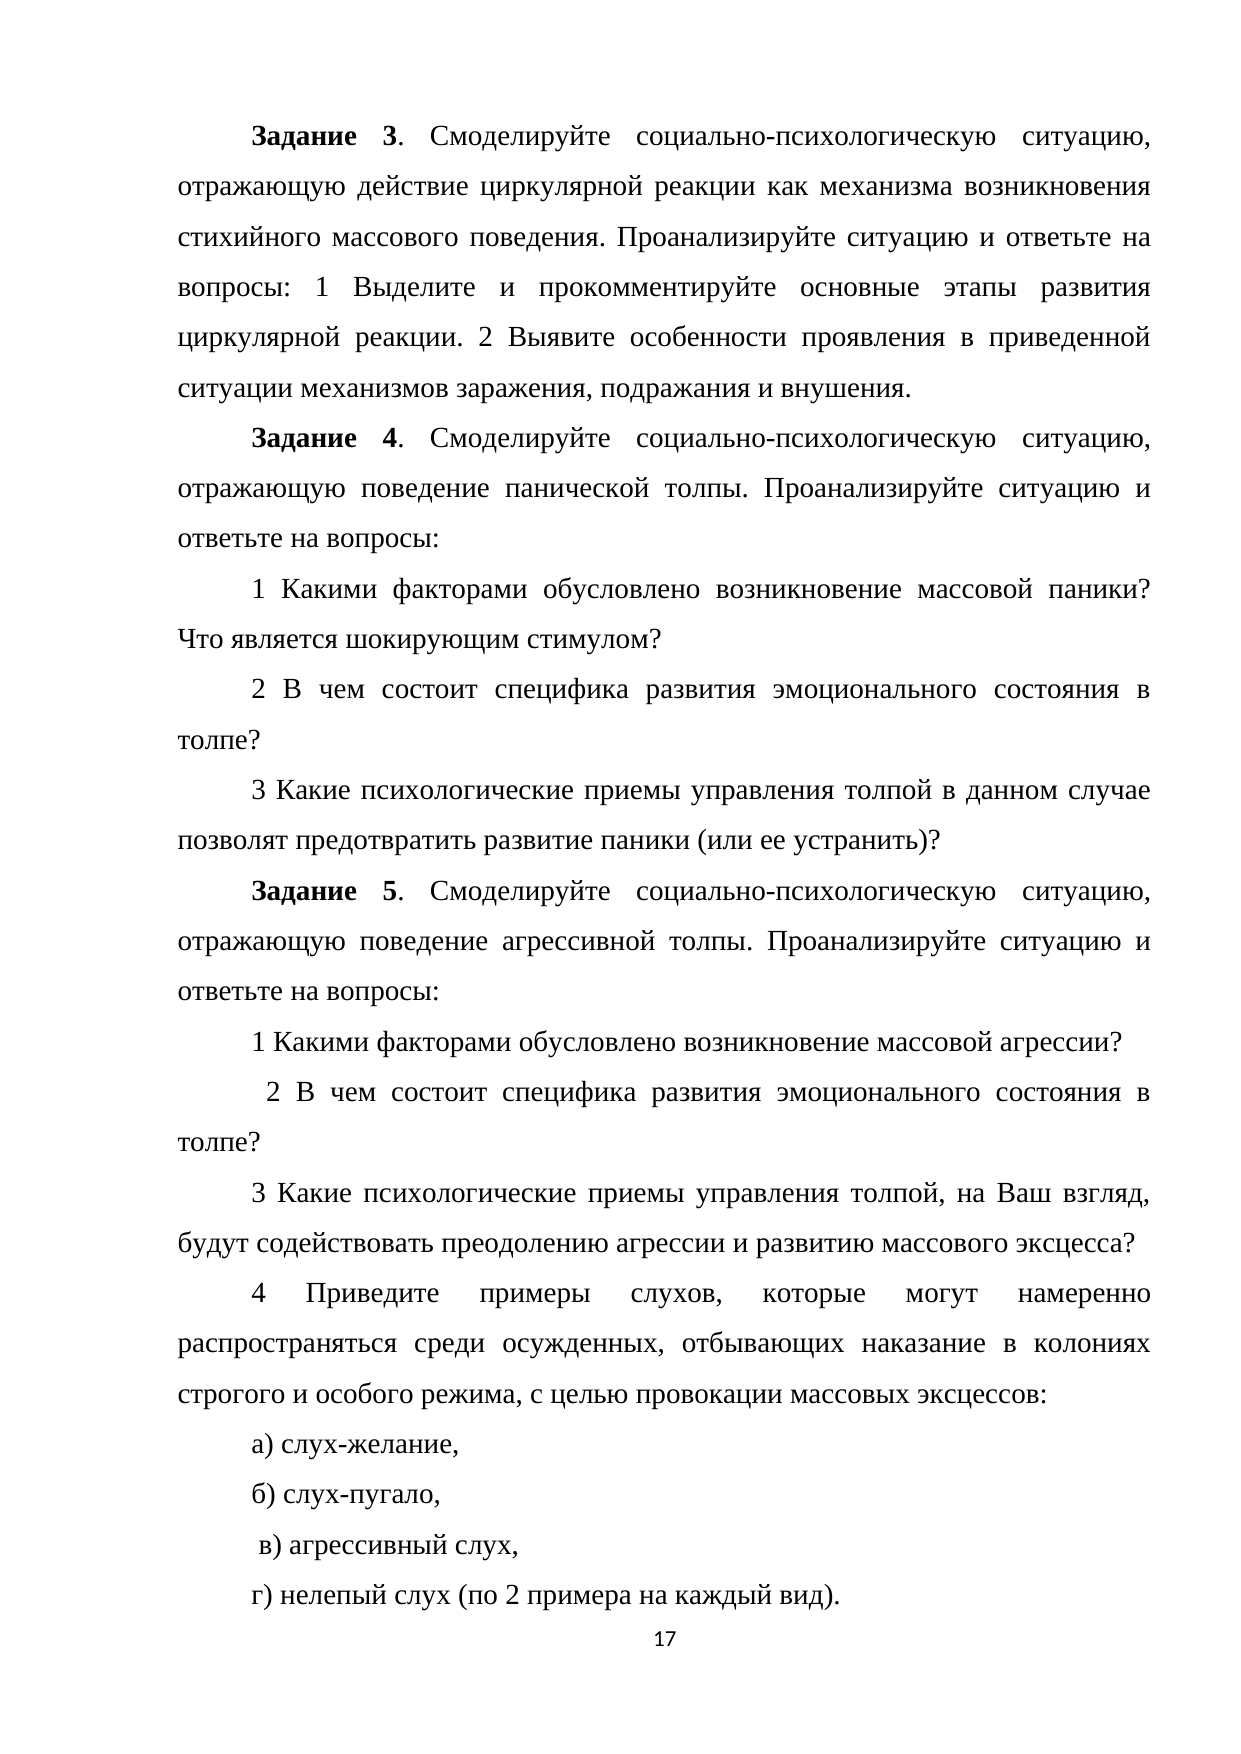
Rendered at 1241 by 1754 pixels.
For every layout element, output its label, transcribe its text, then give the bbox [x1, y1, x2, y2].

text 2 В чем состоит специфика развития эмоционального состояния в толпе? [177, 672, 1152, 755]
text Задание 5. Смоделируйте социально-психологическую ситуацию, отражающую поведение агрессивной толпы. Проанализируйте ситуацию и ответьте на вопросы: [177, 873, 1152, 1007]
text а) слух-желание, [177, 1426, 1152, 1460]
text б) слух-пугало, [177, 1477, 1152, 1510]
text 2 В чем состоит специфика развития эмоционального состояния в толпе? [177, 1074, 1152, 1158]
text Задание 4. Смоделируйте социально-психологическую ситуацию, отражающую поведение панической толпы. Проанализируйте ситуацию и ответьте на вопросы: [177, 420, 1152, 554]
text Задание 3. Смоделируйте социально-психологическую ситуацию, отражающую действие циркулярной реакции как механизма возникновения стихийного массового поведения. Проанализируйте ситуацию и ответьте на вопросы: 1 Выделите и прокомментируйте основные этапы развития циркулярной реакции. 2 Выявите особенности проявления в приведенной ситуации механизмов заражения, подражания и внушения. [177, 118, 1152, 403]
text 1 Какими факторами обусловлено возникновение массовой агрессии? [177, 1024, 1152, 1057]
text в) агрессивный слух, [177, 1527, 1152, 1560]
text г) нелепый слух (по 2 примера на каждый вид). [177, 1577, 1152, 1611]
text 4 Приведите примеры слухов, которые могут намеренно распространяться среди осужденных, отбывающих наказание в колониях строгого и особого режима, с целью провокации массовых эксцессов: [177, 1275, 1152, 1409]
text 3 Какие психологические приемы управления толпой, на Ваш взгляд, будут содействовать преодолению агрессии и развитию массового эксцесса? [177, 1175, 1152, 1258]
text 1 Какими факторами обусловлено возникновение массовой паники? Что является шокирующим стимулом? [177, 571, 1152, 655]
text 3 Какие психологические приемы управления толпой в данном случае позволят предотвратить развитие паники (или ее устранить)? [177, 772, 1152, 856]
